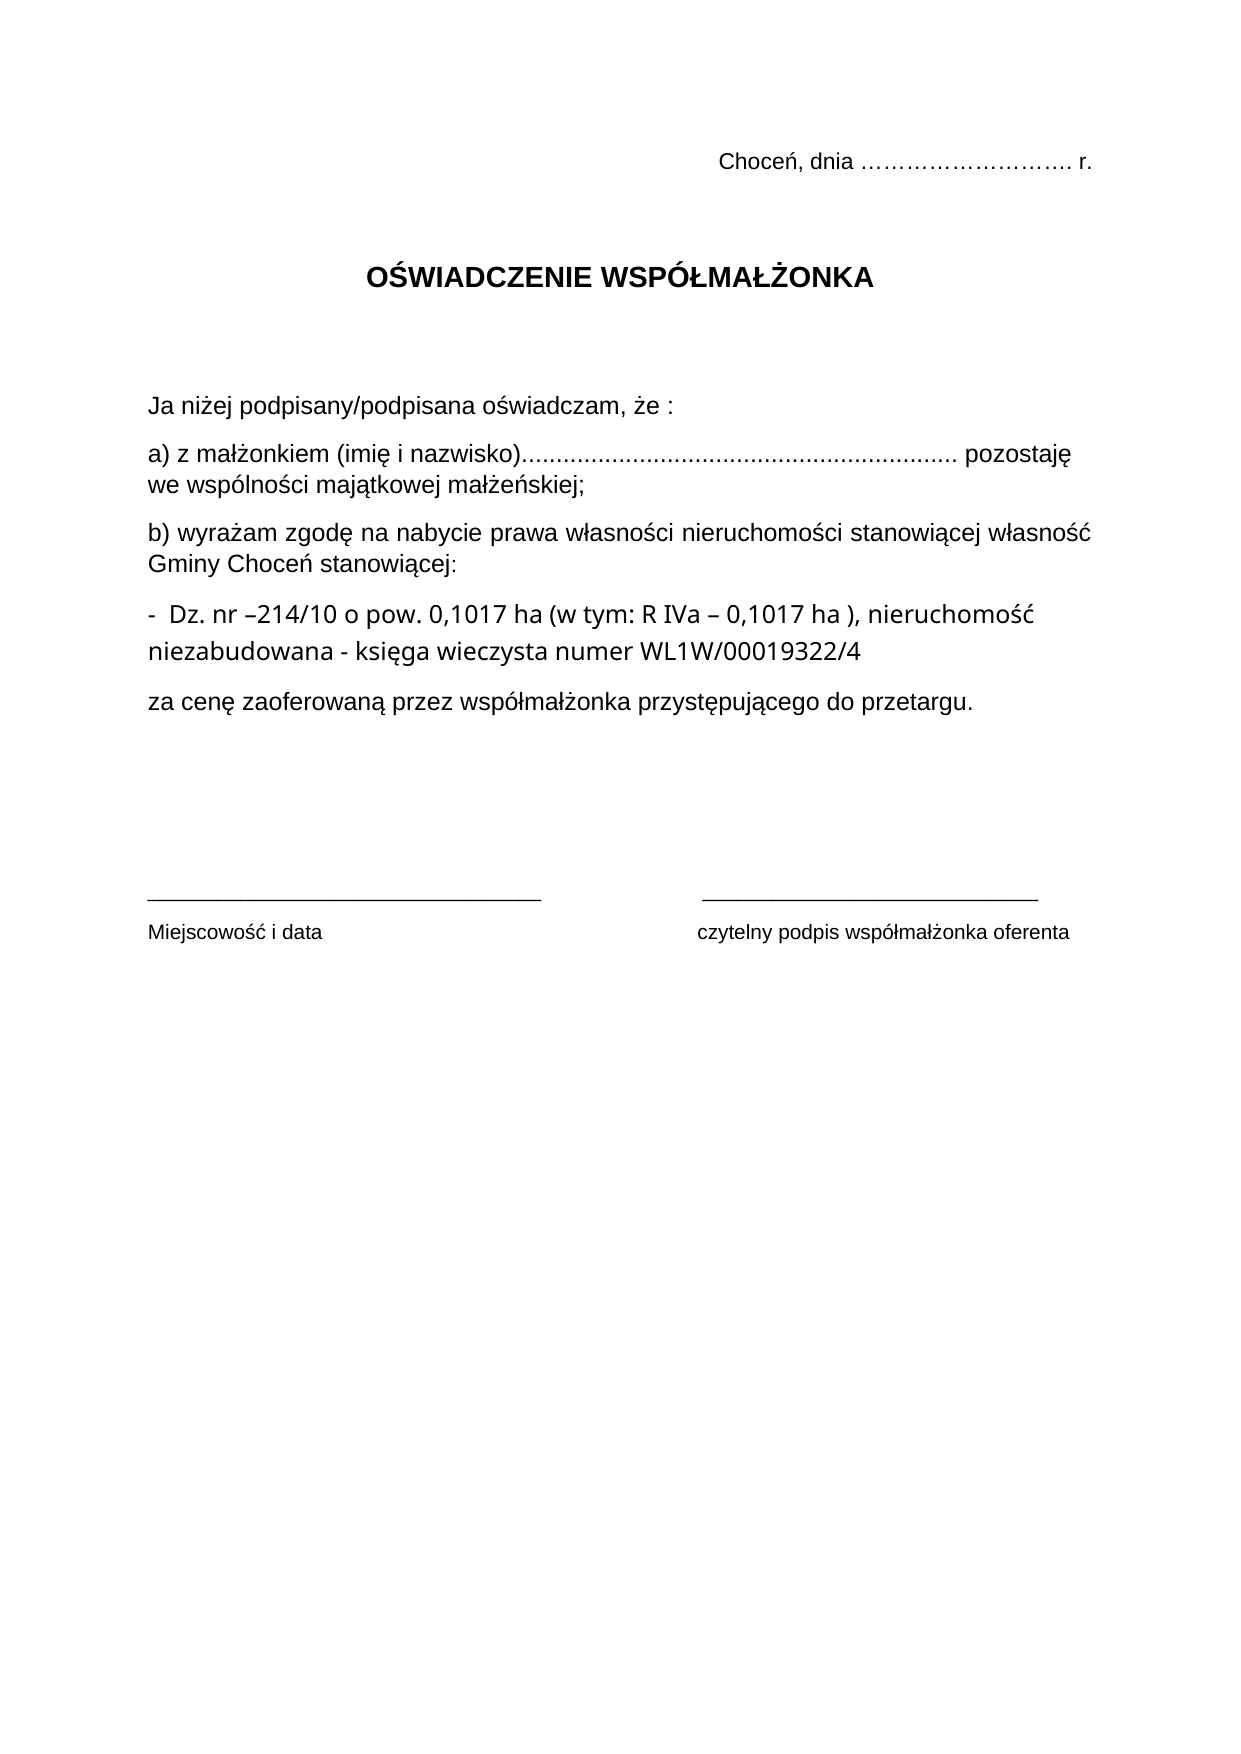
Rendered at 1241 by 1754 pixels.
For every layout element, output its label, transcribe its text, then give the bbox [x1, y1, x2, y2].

text b) wyrażam zgodę na nabycie prawa własności nieruchomości stanowiącej własność Gminy Choceń stanowiącej: [148, 518, 1093, 578]
text OŚWIADCZENIE WSPÓŁMAŁŻONKA [148, 260, 1093, 293]
text Ja niżej podpisany/podpisana oświadczam, że : [148, 391, 1093, 420]
text - Dz. nr –214/10 o pow. 0,1017 ha (w tym: R IVa – 0,1017 ha ), nieruchomość niezabudowana - księga wieczysta numer WL1W/00019322/4 [148, 597, 1093, 667]
text a) z małżonkiem (imię i nazwisko)............................................................... pozostaję we wspólności majątkowej małżeńskiej; [148, 439, 1093, 499]
text Choceń, dnia ………………………. r. [148, 148, 1093, 174]
text za cenę zaoferowaną przez współmałżonka przystępującego do przetargu. [148, 687, 1093, 716]
text __________________________________ _____________________________ [148, 878, 1093, 902]
text Miejscowość i data czytelny podpis współmałżonka oferenta [148, 920, 1093, 944]
